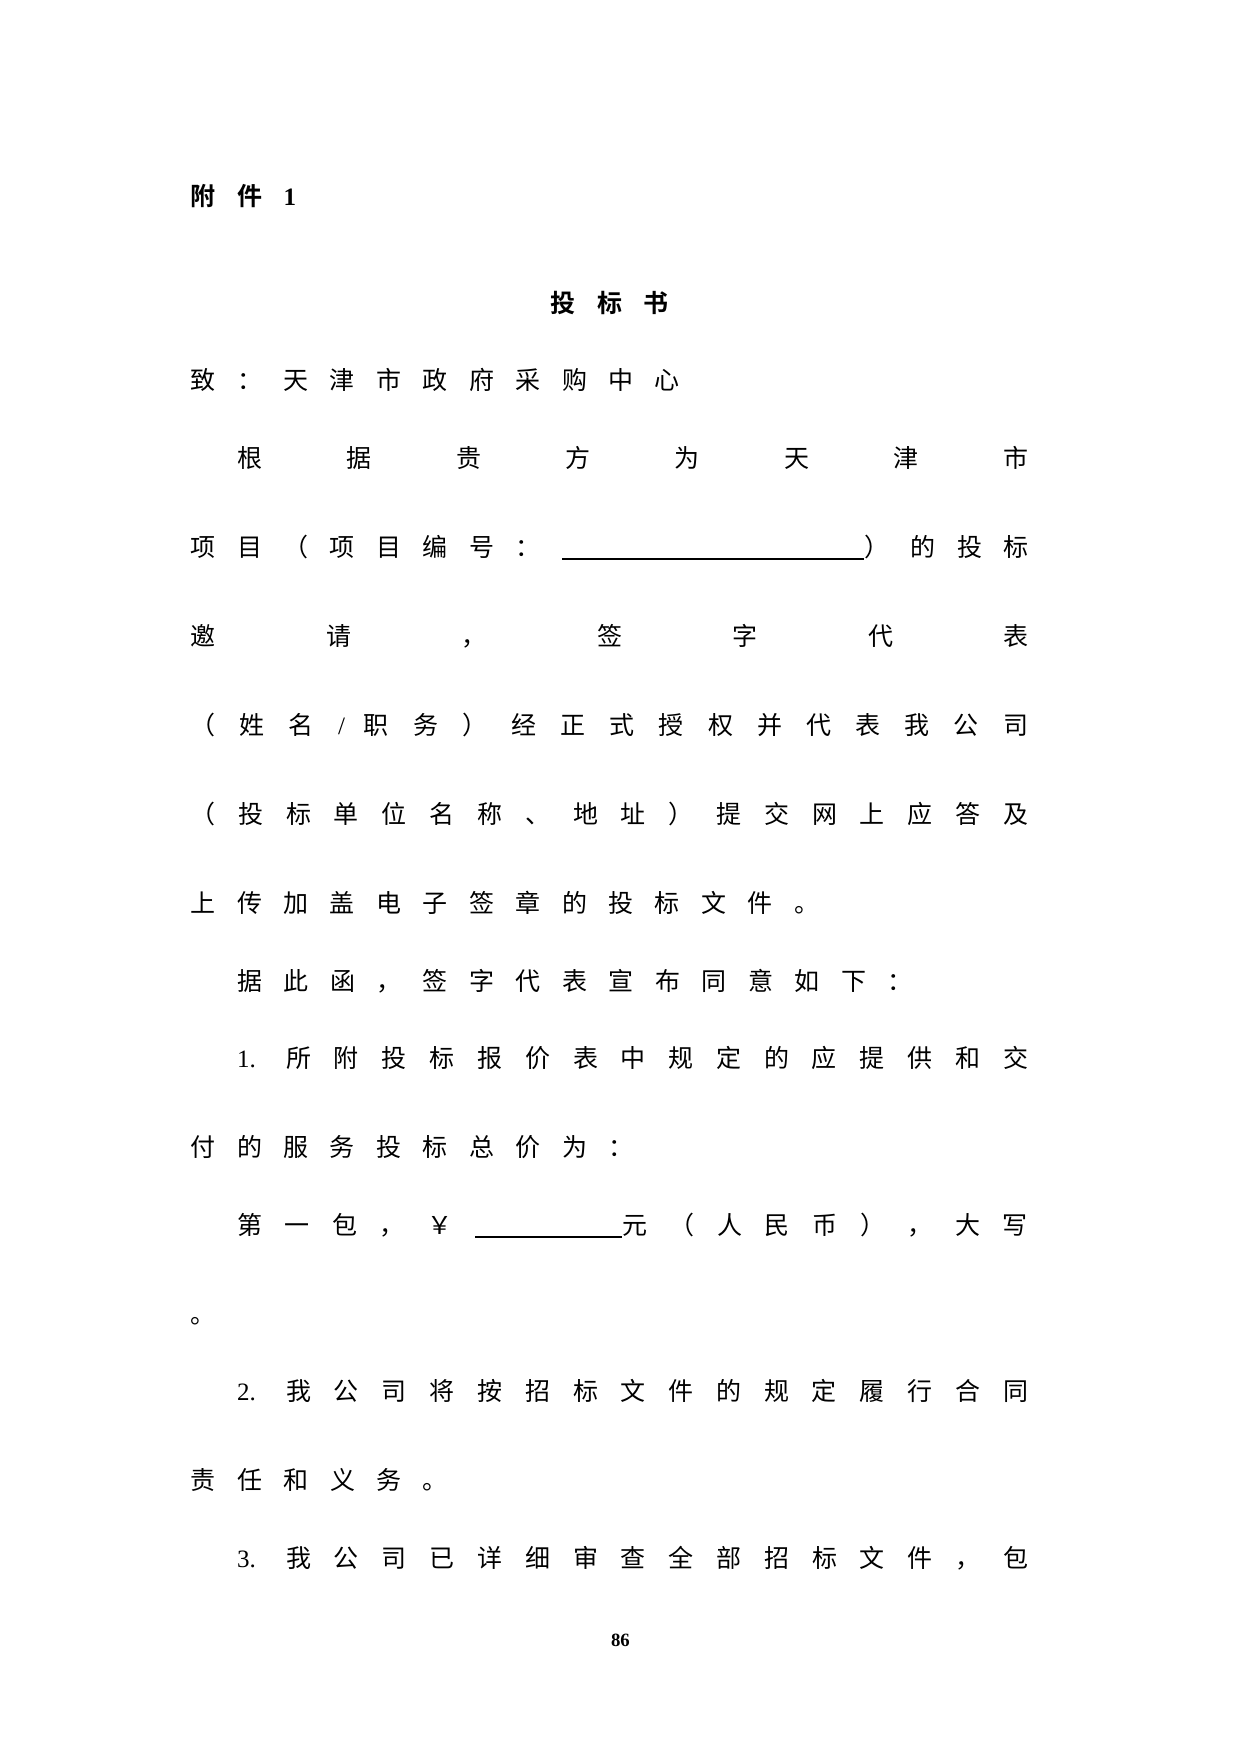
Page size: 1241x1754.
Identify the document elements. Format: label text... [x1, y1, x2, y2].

text 据此函，签字代表宣布同意如下： [190, 949, 1050, 1009]
text 1. 所附投标报价表中规定的应提供和交付的服务投标总价为： [190, 1027, 1050, 1175]
text 第一包，￥ 元（人民币），大写 。 [190, 1193, 1050, 1342]
text 附件1 [190, 164, 1050, 224]
text 2. 我公司将按招标文件的规定履行合同责任和义务。 [190, 1360, 1050, 1508]
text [190, 1527, 1050, 1586]
text 根据贵方为天津市 项目（项目编号： ）的投标邀请，签字代表 （姓名/职务）经正式授权并代表我公司 （投标单位名称、地址）提交网上应答及上传加盖电子签章的投标文件。 [190, 427, 1050, 931]
text 投标书 [190, 272, 1050, 331]
text 致：天津市政府采购中心 [190, 349, 1050, 408]
